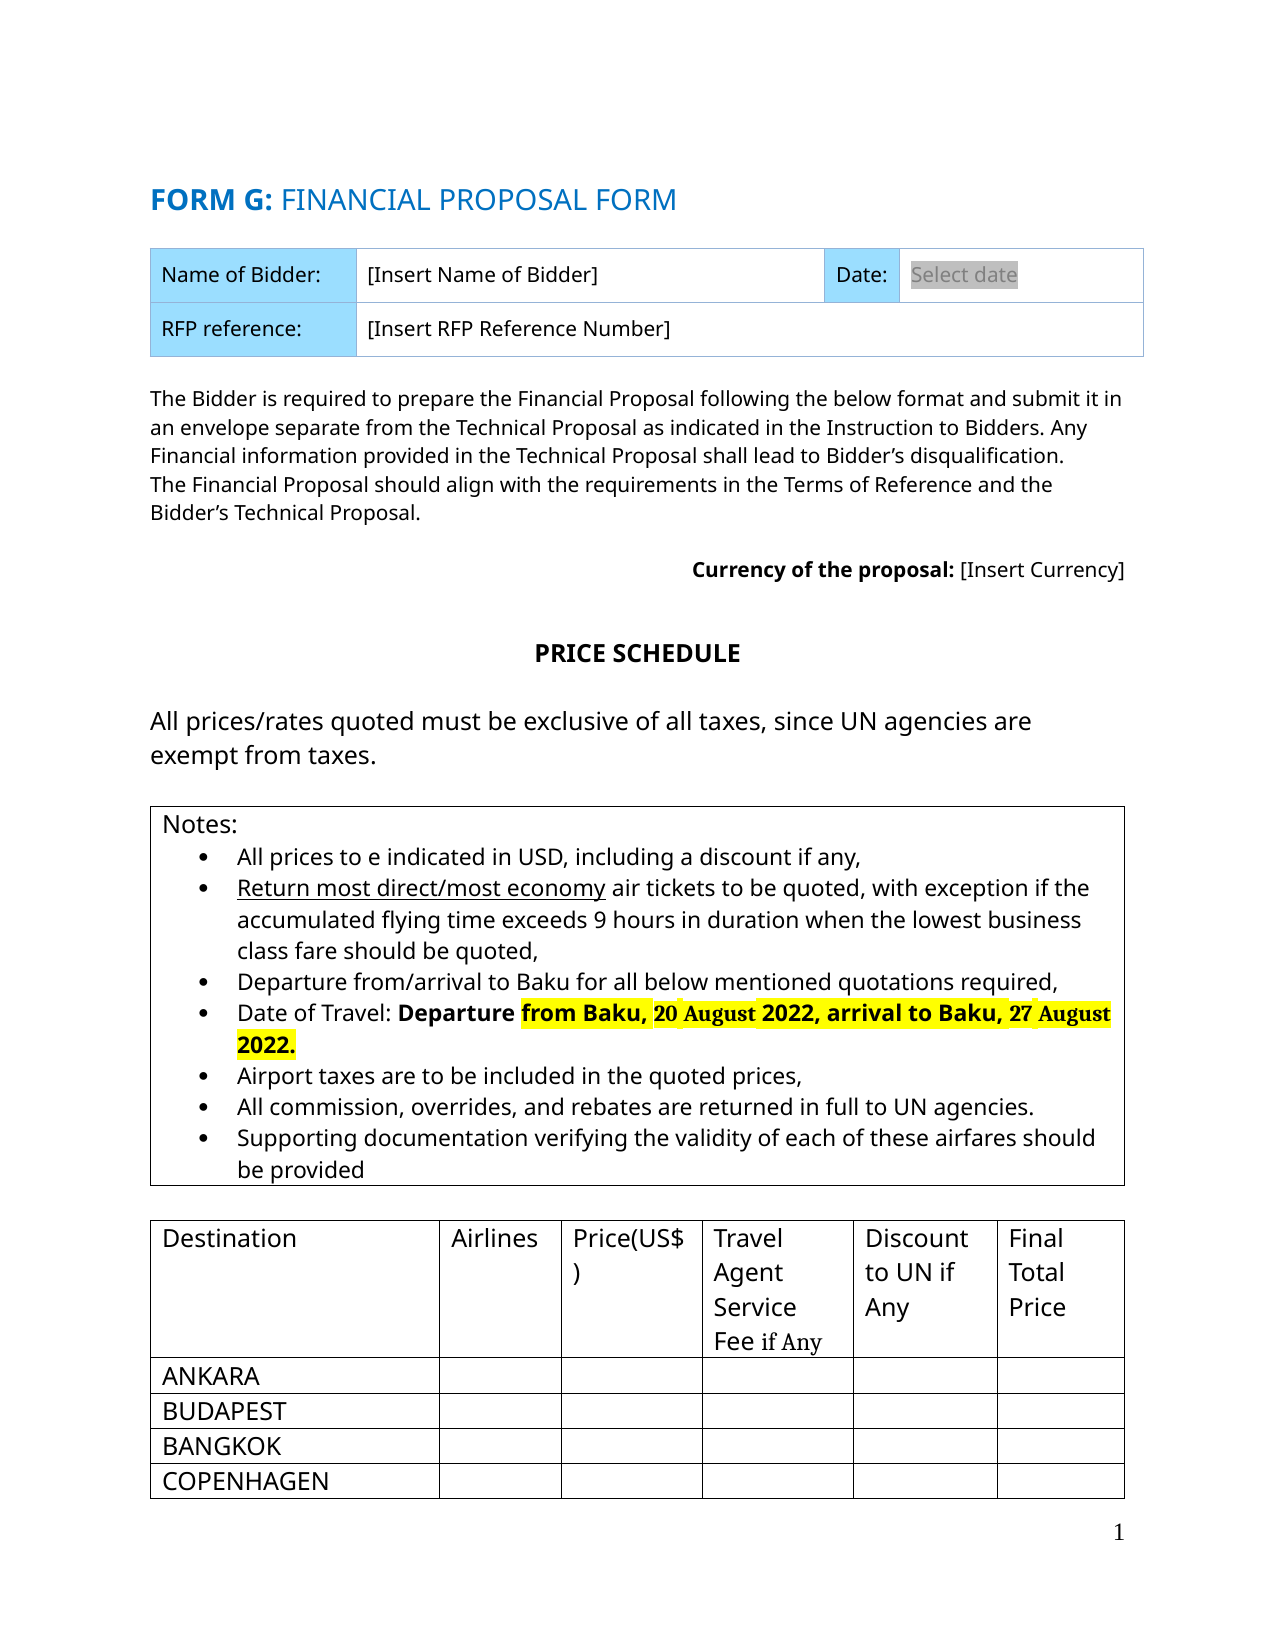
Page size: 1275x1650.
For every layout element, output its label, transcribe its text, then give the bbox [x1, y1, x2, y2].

table_header Travel Agent Service Fee if Any [703, 1221, 853, 1357]
table_header Airlines [440, 1221, 561, 1357]
table_header Name of Bidder: [151, 249, 356, 302]
table_cell BUDAPEST [151, 1394, 439, 1427]
table_cell [562, 1429, 702, 1463]
subtitle Form G: Financial Proposal Form [150, 179, 1125, 219]
table_cell [440, 1464, 561, 1498]
table_cell RFP reference: [151, 303, 356, 356]
table_header Price(US$) [562, 1221, 702, 1357]
text Currency of the proposal: [Insert Currency] [150, 555, 1125, 583]
table_cell [562, 1464, 702, 1498]
table_cell [440, 1429, 561, 1463]
table_cell COPENHAGEN [151, 1464, 439, 1498]
text All prices/rates quoted must be exclusive of all taxes, since UN agencies are exempt from taxes. [150, 704, 1125, 772]
table_cell [Insert RFP Reference Number] [357, 303, 1143, 356]
table_header Final Total Price [998, 1221, 1124, 1357]
table_cell [440, 1358, 561, 1392]
table_cell [998, 1429, 1124, 1463]
table_cell [562, 1394, 702, 1427]
table_cell [854, 1394, 997, 1427]
table_header Destination [151, 1221, 439, 1357]
table_cell [703, 1358, 853, 1392]
table_cell ANKARA [151, 1358, 439, 1392]
table_cell [703, 1394, 853, 1427]
text The Bidder is required to prepare the Financial Proposal following the below format and submit it in an envelope separate from the Technical Proposal as indicated in the Instruction to Bidders. Any Financial information provided in the Technical Proposal shall lead to Bidder’s disqualification. [150, 384, 1125, 470]
table_cell [562, 1358, 702, 1392]
table_cell BANGKOK [151, 1429, 439, 1463]
table_cell [440, 1394, 561, 1427]
table_cell [854, 1429, 997, 1463]
table_header [Insert Name of Bidder] [357, 249, 824, 302]
table_cell [998, 1358, 1124, 1392]
table_header Notes: All prices to e indicated in USD, including a discount if any, Return most direct/most economy air tickets to be quoted, with exception if the accumulated flying time exceeds 9 hours in duration when the lowest business class fare should be quoted, Departure from/arrival to Baku for all below mentioned quotations required, Date of Travel: Departure from Baku, 20 August 2022, arrival to Baku, 27 August 2022. Airport taxes are to be included in the quoted prices, All commission, overrides, and rebates are returned in full to UN agencies. Supporting documentation verifying the validity of each of these airfares should be provided [151, 807, 1124, 1185]
table_header Discount to UN if Any [854, 1221, 997, 1357]
text The Financial Proposal should align with the requirements in the Terms of Reference and the Bidder’s Technical Proposal. [150, 470, 1125, 527]
table_header Date: [825, 249, 899, 302]
table_cell [854, 1464, 997, 1498]
text PRICE SCHEDULE [150, 636, 1125, 670]
table_cell [998, 1394, 1124, 1427]
table_cell [703, 1464, 853, 1498]
table_cell [854, 1358, 997, 1392]
table_header [900, 249, 1143, 302]
table_cell [703, 1429, 853, 1463]
table_cell [998, 1464, 1124, 1498]
